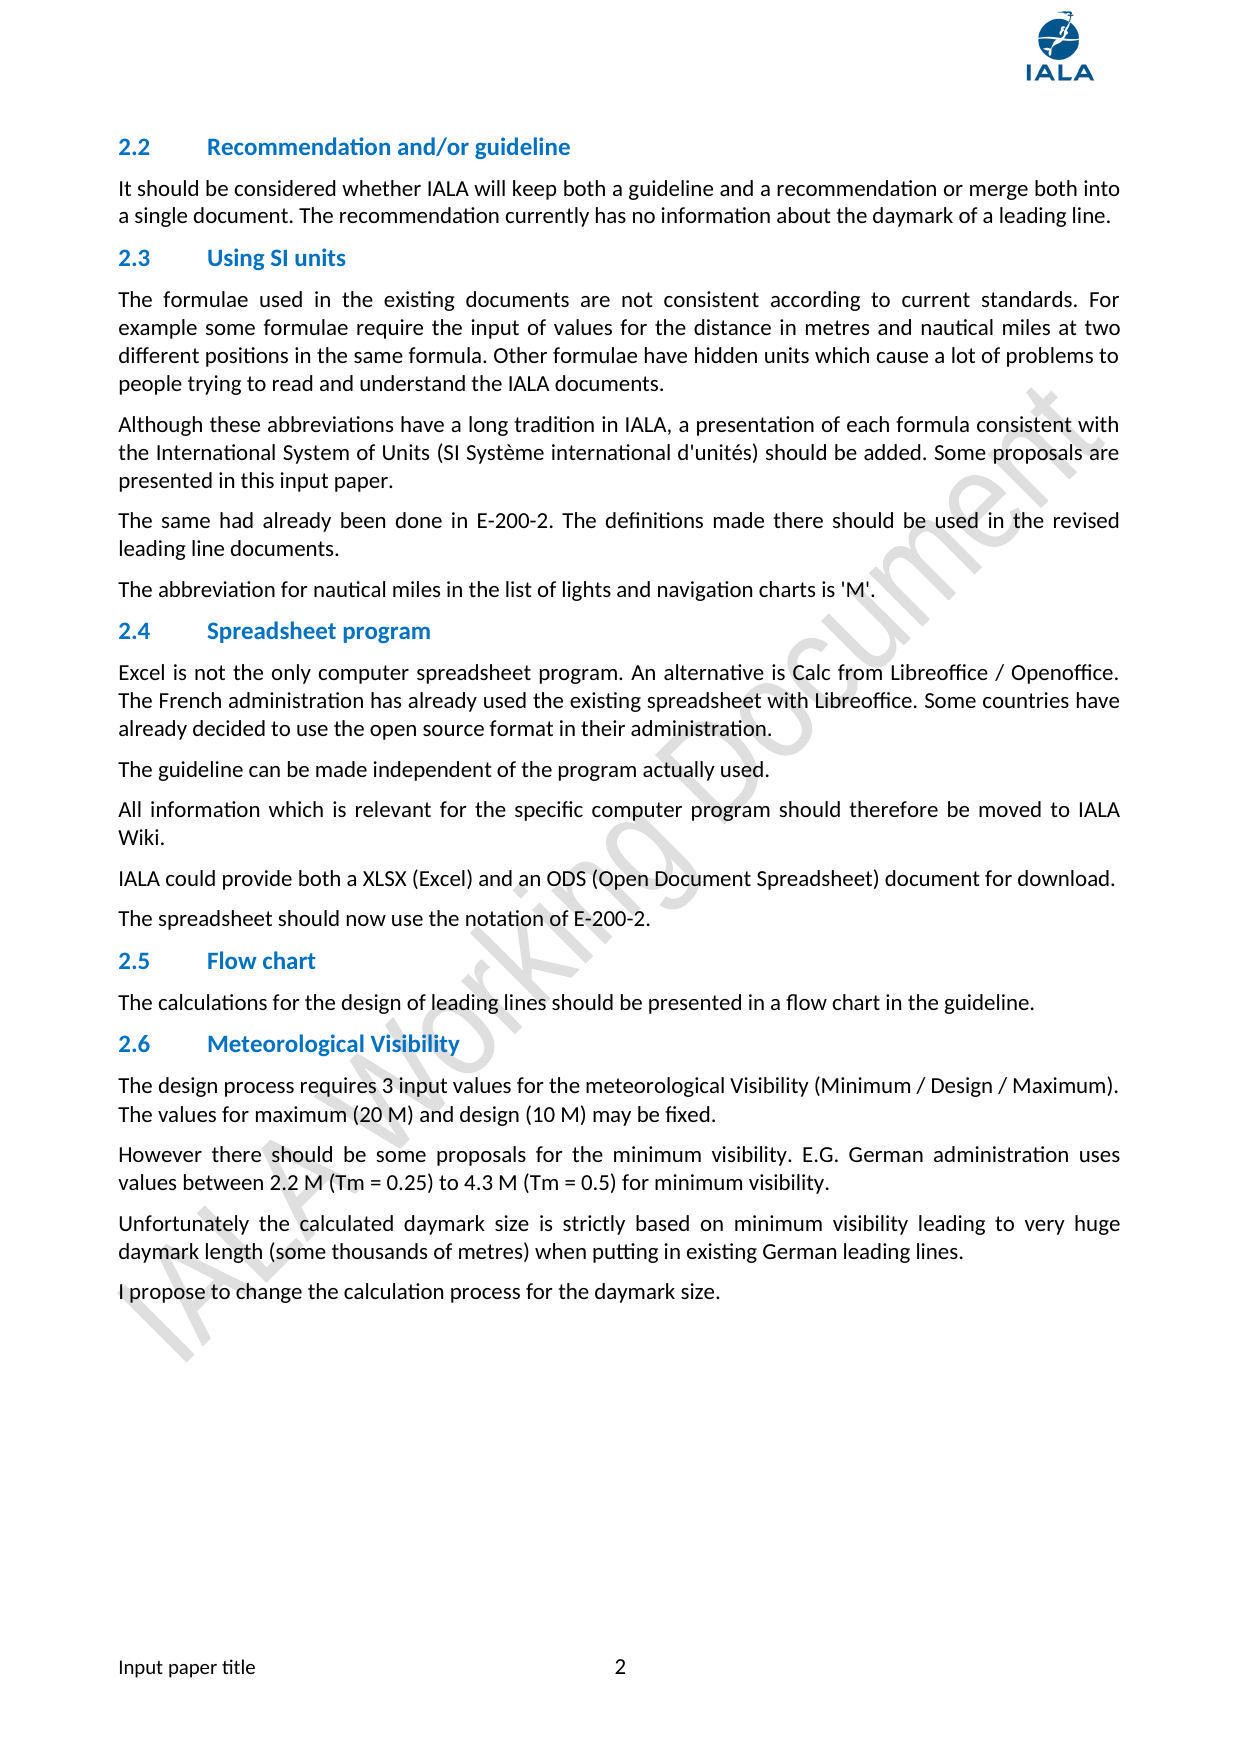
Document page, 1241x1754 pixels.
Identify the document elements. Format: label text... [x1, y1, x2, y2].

text The same had already been done in E-200-2. The definitions made there should be used in the revised leading line documents. [118, 506, 1122, 562]
text I propose to change the calculation process for the daymark size. [118, 1277, 1122, 1305]
text However there should be some proposals for the minimum visibility. E.G. German administration uses values between 2.2 M (Tm = 0.25) to 4.3 M (Tm = 0.5) for minimum visibility. [118, 1140, 1122, 1196]
text The formulae used in the existing documents are not consistent according to current standards. For example some formulae require the input of values for the distance in metres and nautical miles at two different positions in the same formula. Other formulae have hidden units which cause a lot of problems to people trying to read and understand the IALA documents. [118, 285, 1122, 397]
subtitle Flow chart [118, 945, 1122, 976]
text IALA could provide both a XLSX (Excel) and an ODS (Open Document Spreadsheet) document for download. [118, 864, 1122, 892]
text It should be considered whether IALA will keep both a guideline and a recommendation or merge both into a single document. The recommendation currently has no information about the daymark of a leading line. [118, 174, 1122, 230]
text Unfortunately the calculated daymark size is strictly based on minimum visibility leading to very huge daymark length (some thousands of metres) when putting in existing German leading lines. [118, 1209, 1122, 1265]
subtitle Meteorological Visibility [118, 1029, 1122, 1059]
subtitle Spreadsheet program [118, 615, 1122, 646]
text The spreadsheet should now use the notation of E-200-2. [118, 904, 1122, 933]
text Although these abbreviations have a long tradition in IALA, a presentation of each formula consistent with the International System of Units (SI Système international d'unités) should be added. Some proposals are presented in this input paper. [118, 410, 1122, 494]
subtitle Using SI units [118, 242, 1122, 273]
text The abbreviation for nautical miles in the list of lights and navigation charts is 'M'. [118, 575, 1122, 603]
text Excel is not the only computer spreadsheet program. An alternative is Calc from Libreoffice / Openoffice. The French administration has already used the existing spreadsheet with Libreoffice. Some countries have already decided to use the open source format in their administration. [118, 658, 1122, 742]
picture [1011, 3, 1106, 96]
text The guideline can be made independent of the program actually used. [118, 755, 1122, 783]
text All information which is relevant for the specific computer program should therefore be moved to IALA Wiki. [118, 796, 1122, 852]
text The design process requires 3 input values for the meteorological Visibility (Minimum / Design / Maximum). The values for maximum (20 M) and design (10 M) may be fixed. [118, 1072, 1122, 1128]
subtitle Recommendation and/or guideline [118, 131, 1122, 161]
text The calculations for the design of leading lines should be presented in a flow chart in the guideline. [118, 988, 1122, 1016]
